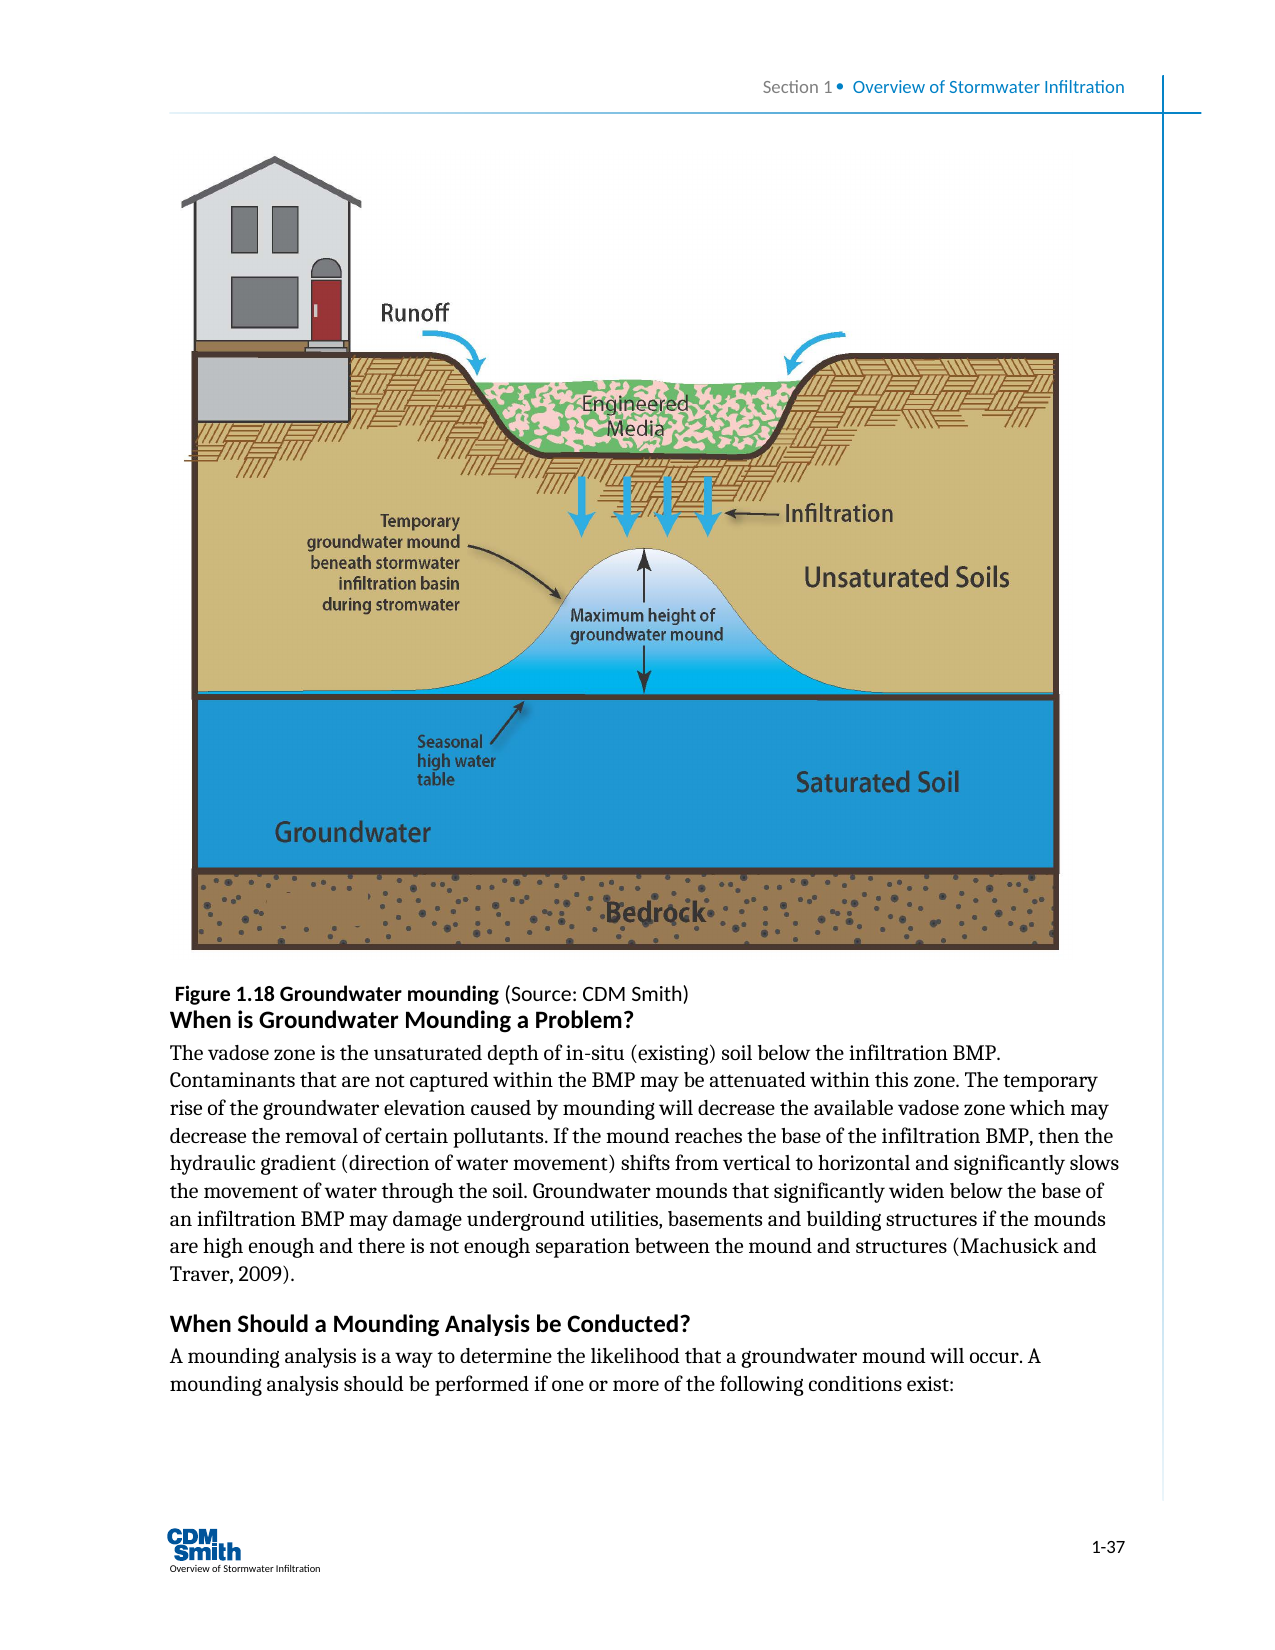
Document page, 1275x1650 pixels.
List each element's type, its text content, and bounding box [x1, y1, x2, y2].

text A mounding analysis is a way to determine the likelihood that a groundwater mound will occur. A mounding analysis should be performed if one or more of the following conditions exist: [169, 1344, 1125, 1397]
picture [169, 150, 1073, 960]
text Figure 1.18 Groundwater mounding (Source: CDM Smith) [169, 983, 1125, 1007]
subtitle When Should a Mounding Analysis be Conducted? [169, 1311, 1125, 1338]
subtitle When is Groundwater Mounding a Problem? [169, 1007, 1125, 1034]
text The vadose zone is the unsaturated depth of in-situ (existing) soil below the infiltration BMP. Contaminants that are not captured within the BMP may be attenuated within this zone. The temporary rise of the groundwater elevation caused by mounding will decrease the available vadose zone which may decrease the removal of certain pollutants. If the mound reaches the base of the infiltration BMP, then the hydraulic gradient (direction of water movement) shifts from vertical to horizontal and significantly slows the movement of water through the soil. Groundwater mounds that significantly widen below the base of an infiltration BMP may damage underground utilities, basements and building structures if the mounds are high enough and there is not enough separation between the mound and structures (Machusick and Traver, 2009). [169, 1040, 1125, 1287]
